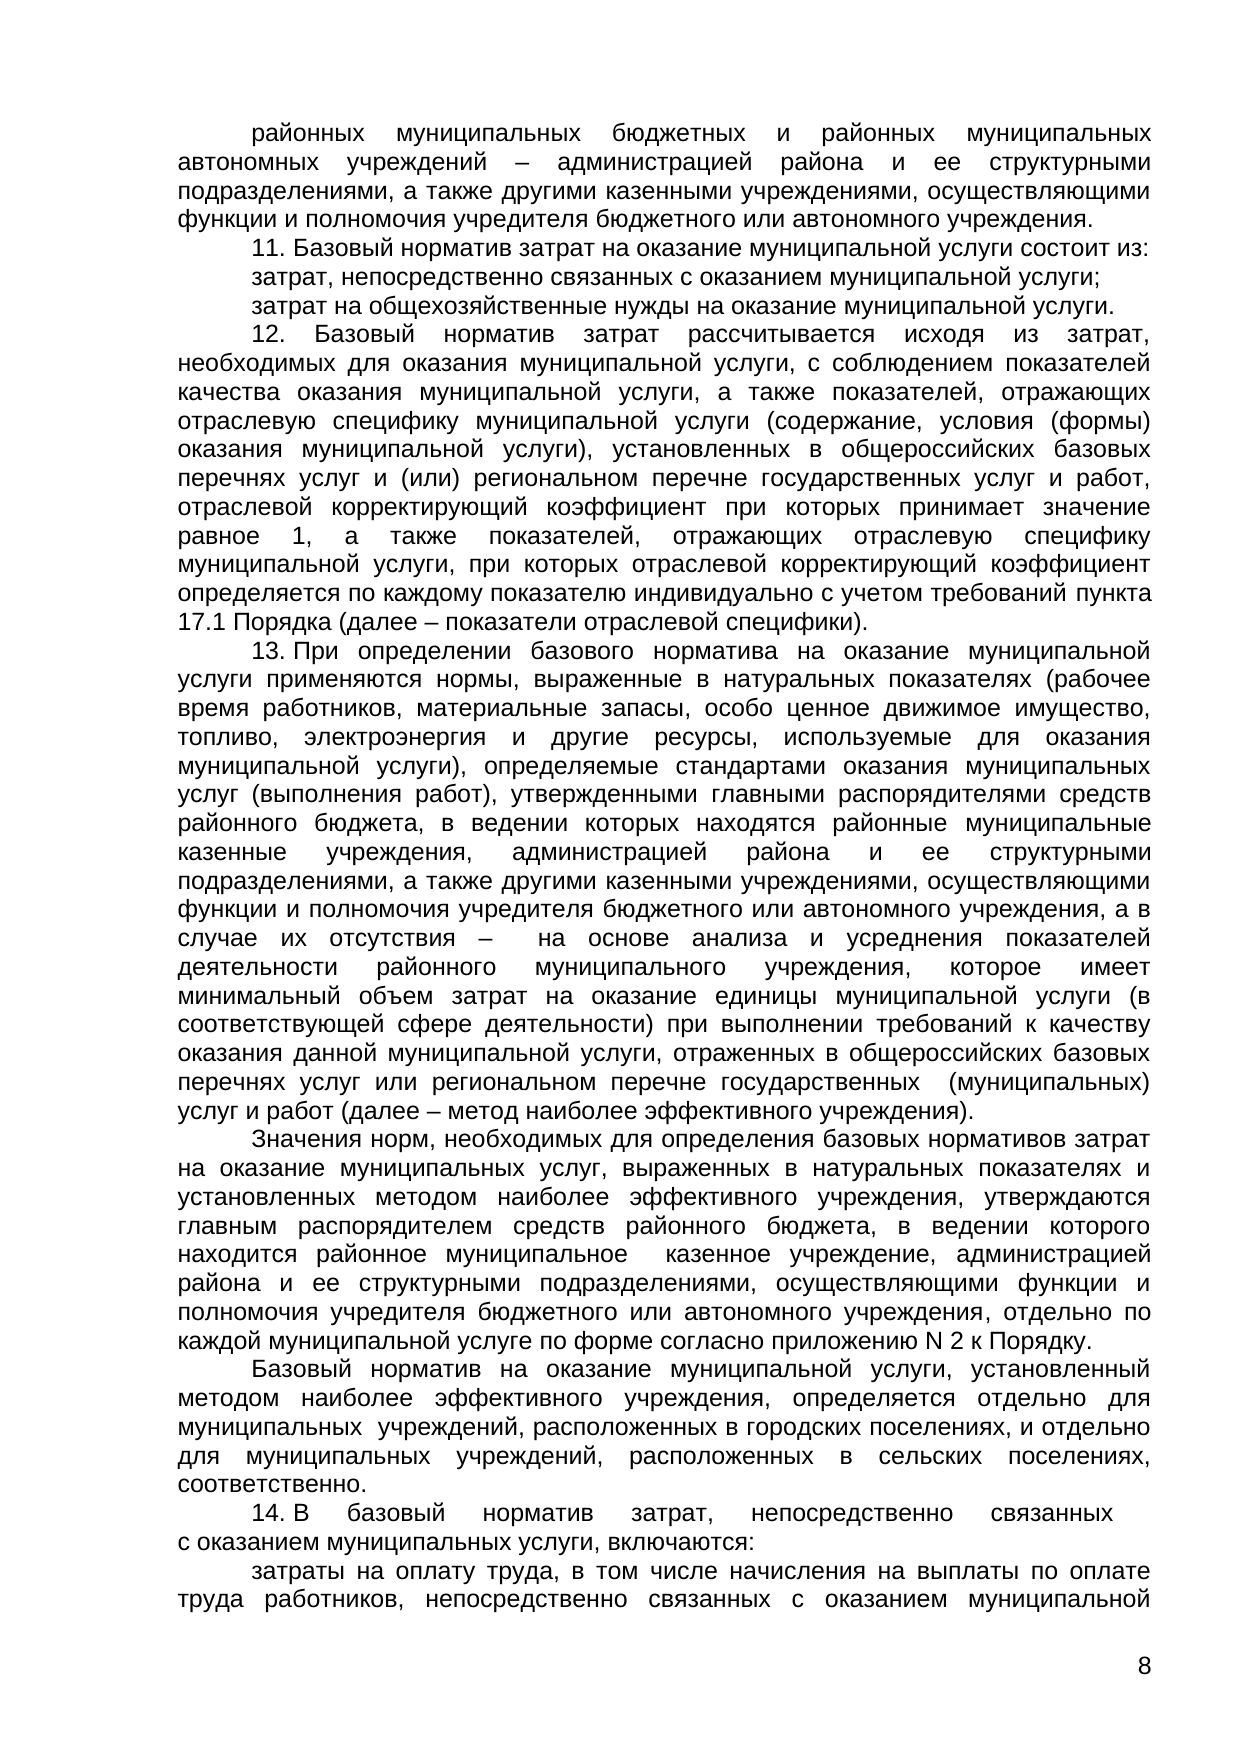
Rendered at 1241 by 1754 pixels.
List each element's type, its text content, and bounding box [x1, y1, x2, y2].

text Базовый норматив на оказание муниципальной услуги, установленный методом наиболее эффективного учреждения, определяется отдельно для муниципальных учреждений, расположенных в городских поселениях, и отдельно для муниципальных учреждений, расположенных в сельских поселениях, соответственно. [177, 1354, 1152, 1498]
text затрат, непосредственно связанных с оказанием муниципальной услуги; [177, 262, 1152, 291]
text 11. Базовый норматив затрат на оказание муниципальной услуги состоит из: [177, 233, 1152, 262]
text Значения норм, необходимых для определения базовых нормативов затрат на оказание муниципальных услуг, выраженных в натуральных показателях и установленных методом наиболее эффективного учреждения, утверждаются главным распорядителем средств районного бюджета, в ведении которого находится районное муниципальное казенное учреждение, администрацией района и ее структурными подразделениями, осуществляющими функции и полномочия учредителя бюджетного или автономного учреждения, отдельно по каждой муниципальной услуге по форме согласно приложению N 2 к Порядку. [177, 1124, 1152, 1354]
text районных муниципальных бюджетных и районных муниципальных автономных учреждений – администрацией района и ее структурными подразделениями, а также другими казенными учреждениями, осуществляющими функции и полномочия учредителя бюджетного или автономного учреждения. [177, 118, 1152, 233]
text 13. При определении базового норматива на оказание муниципальной услуги применяются нормы, выраженные в натуральных показателях (рабочее время работников, материальные запасы, особо ценное движимое имущество, топливо, электроэнергия и другие ресурсы, используемые для оказания муниципальной услуги), определяемые стандартами оказания муниципальных услуг (выполнения работ), утвержденными главными распорядителями средств районного бюджета, в ведении которых находятся районные муниципальные казенные учреждения, администрацией района и ее структурными подразделениями, а также другими казенными учреждениями, осуществляющими функции и полномочия учредителя бюджетного или автономного учреждения, а в случае их отсутствия – на основе анализа и усреднения показателей деятельности районного муниципального учреждения, которое имеет минимальный объем затрат на оказание единицы муниципальной услуги (в соответствующей сфере деятельности) при выполнении требований к качеству оказания данной муниципальной услуги, отраженных в общероссийских базовых перечнях услуг или региональном перечне государственных (муниципальных) услуг и работ (далее – метод наиболее эффективного учреждения). [177, 636, 1152, 1124]
text 12. Базовый норматив затрат рассчитывается исходя из затрат, необходимых для оказания муниципальной услуги, с соблюдением показателей качества оказания муниципальной услуги, а также показателей, отражающих отраслевую специфику муниципальной услуги (содержание, условия (формы) оказания муниципальной услуги), установленных в общероссийских базовых перечнях услуг и (или) региональном перечне государственных услуг и работ, отраслевой корректирующий коэффициент при которых принимает значение равное 1, а также показателей, отражающих отраслевую специфику муниципальной услуги, при которых отраслевой корректирующий коэффициент определяется по каждому показателю индивидуально с учетом требований пункта 17.1 Порядка (далее – показатели отраслевой специфики). [177, 319, 1152, 636]
text затрат на общехозяйственные нужды на оказание муниципальной услуги. [177, 291, 1152, 319]
text 14. В базовый норматив затрат, непосредственно связанных с оказанием муниципальных услуги, включаются: [177, 1498, 1152, 1556]
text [177, 1556, 1152, 1613]
